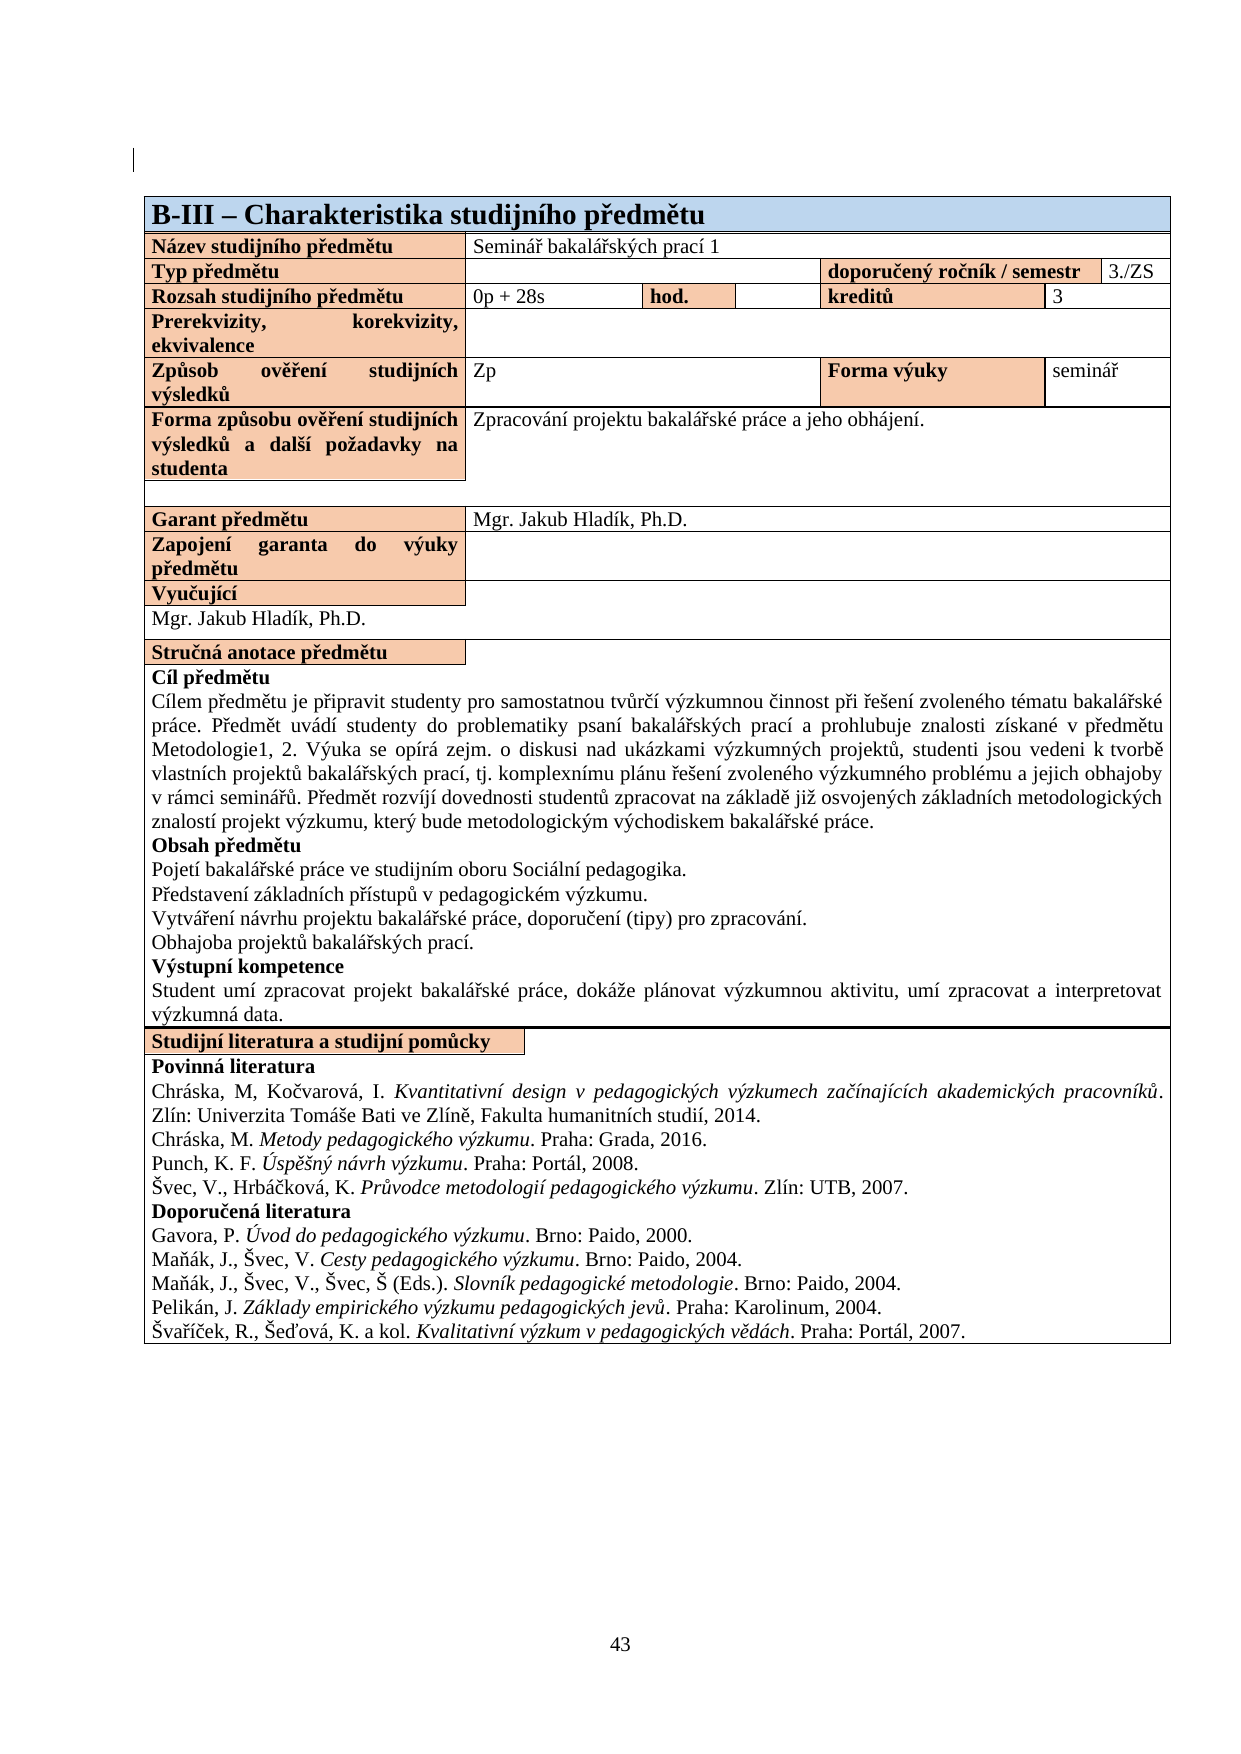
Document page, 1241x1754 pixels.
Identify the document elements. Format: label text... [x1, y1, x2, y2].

table_cell Rozsah studijního předmětu [145, 284, 465, 308]
table_cell Povinná literatura Chráska, M, Kočvarová, I. Kvantitativní design v pedagogických výzkumech začínajících akademických pracovníků. Zlín: Univerzita Tomáše Bati ve Zlíně, Fakulta humanitních studií, 2014. Chráska, M. Metody pedagogického výzkumu. Praha: Grada, 2016. Punch, K. F. Úspěšný návrh výzkumu. Praha: Portál, 2008. Švec, V., Hrbáčková, K. Průvodce metodologií pedagogického výzkumu. Zlín: UTB, 2007. Doporučená literatura Gavora, P. Úvod do pedagogického výzkumu. Brno: Paido, 2000. Maňák, J., Švec, V. Cesty pedagogického výzkumu. Brno: Paido, 2004. Maňák, J., Švec, V., Švec, Š (Eds.). Slovník pedagogické metodologie. Brno: Paido, 2004. Pelikán, J. Základy empirického výzkumu pedagogických jevů. Praha: Karolinum, 2004. Švaříček, R., Šeďová, K. a kol. Kvalitativní výzkum v pedagogických vědách. Praha: Portál, 2007. [145, 1054, 1170, 1343]
table_cell Garant předmětu [145, 507, 465, 531]
table_cell Zp [466, 358, 820, 406]
table_cell Způsob ověření studijních výsledků [145, 358, 465, 406]
table_cell Studijní literatura a studijní pomůcky [145, 1029, 524, 1053]
table_header B-III – Charakteristika studijního předmětu [145, 197, 1170, 231]
table_cell [466, 309, 1170, 357]
table_cell Zpracování projektu bakalářské práce a jeho obhájení. [466, 408, 1170, 479]
table_cell Název studijního předmětu [145, 234, 465, 258]
table_cell [466, 259, 820, 283]
table_cell 3./ZS [1102, 259, 1170, 283]
table_cell Vyučující [145, 581, 465, 605]
table_cell Zapojení garanta do výuky předmětu [145, 532, 465, 580]
table_cell Mgr. Jakub Hladík, Ph.D. [466, 507, 1170, 531]
table_cell Stručná anotace předmětu [145, 640, 465, 664]
table_cell doporučený ročník / semestr [821, 259, 1101, 283]
table_cell 0p + 28s [466, 284, 642, 308]
table_cell [525, 1029, 1170, 1053]
table_cell Prerekvizity, korekvizity, ekvivalence [145, 309, 465, 357]
table_cell kreditů [821, 284, 1044, 308]
table_cell Seminář bakalářských prací 1 [466, 234, 1170, 258]
table_cell seminář [1046, 358, 1170, 406]
table_cell Forma způsobu ověření studijních výsledků a další požadavky na studenta [145, 408, 465, 479]
table_cell 3 [1046, 284, 1170, 308]
table_cell [736, 284, 820, 308]
table_cell Forma výuky [821, 358, 1044, 406]
table_cell Cíl předmětu Cílem předmětu je připravit studenty pro samostatnou tvůrčí výzkumnou činnost při řešení zvoleného tématu bakalářské práce. Předmět uvádí studenty do problematiky psaní bakalářských prací a prohlubuje znalosti získané v předmětu Metodologie1, 2. Výuka se opírá zejm. o diskusi nad ukázkami výzkumných projektů, studenti jsou vedeni k tvorbě vlastních projektů bakalářských prací, tj. komplexnímu plánu řešení zvoleného výzkumného problému a jejich obhajoby v rámci seminářů. Předmět rozvíjí dovednosti studentů zpracovat na základě již osvojených základních metodologických znalostí projekt výzkumu, který bude metodologickým východiskem bakalářské práce. Obsah předmětu Pojetí bakalářské práce ve studijním oboru Sociální pedagogika. Představení základních přístupů v pedagogickém výzkumu. Vytváření návrhu projektu bakalářské práce, doporučení (tipy) pro zpracování. Obhajoba projektů bakalářských prací. Výstupní kompetence Student umí zpracovat projekt bakalářské práce, dokáže plánovat výzkumnou aktivitu, umí zpracovat a interpretovat výzkumná data. [145, 664, 1170, 1026]
table_cell Typ předmětu [145, 259, 465, 283]
table_cell [466, 581, 1170, 605]
table_cell Mgr. Jakub Hladík, Ph.D. [145, 605, 1170, 639]
table_cell hod. [643, 284, 735, 308]
table_cell [466, 640, 1170, 664]
table_cell [145, 480, 1170, 506]
table_cell [466, 532, 1170, 580]
